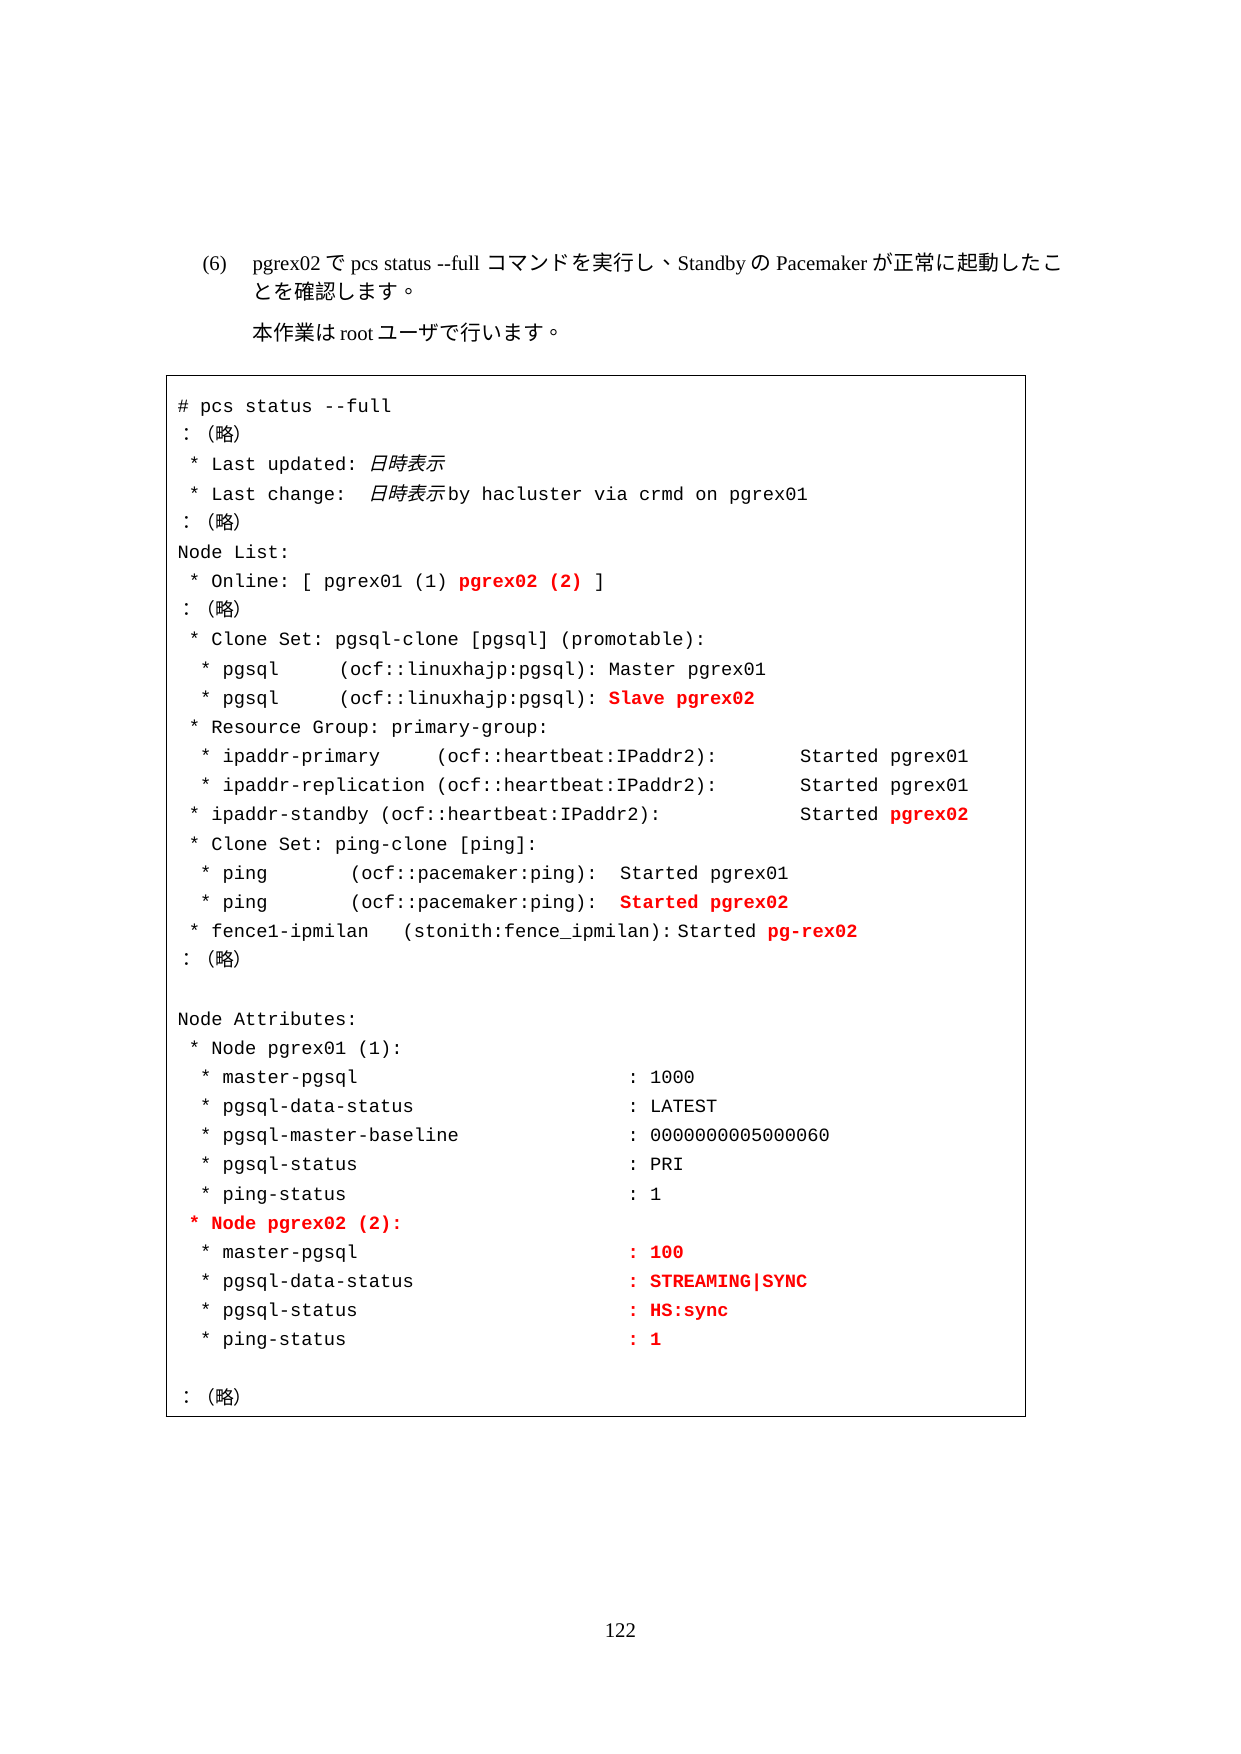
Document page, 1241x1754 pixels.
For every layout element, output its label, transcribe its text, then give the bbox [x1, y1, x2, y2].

list 本作業はrootユーザで行います。 [202, 318, 1063, 346]
list pgrex02でpcs status --full コマンドを実行し、StandbyのPacemakerが正常に起動したことを確認します。 [202, 248, 1063, 305]
table_header # pcs status --full ：（略） * Last updated: 日時表示 * Last change: 日時表示 by hacluster via crmd on pgrex01 ：（略） Node List: * Online: [ pgrex01 (1) pgrex02 (2) ] ：（略） * Clone Set: pgsql-clone [pgsql] (promotable): * pgsql (ocf::linuxhajp:pgsql): Master pgrex01 * pgsql (ocf::linuxhajp:pgsql): Slave pgrex02 * Resource Group: primary-group: * ipaddr-primary (ocf::heartbeat:IPaddr2): Started pgrex01 * ipaddr-replication (ocf::heartbeat:IPaddr2): Started pgrex01 * ipaddr-standby (ocf::heartbeat:IPaddr2): Started pgrex02 * Clone Set: ping-clone [ping]: * ping (ocf::pacemaker:ping): Started pgrex01 * ping (ocf::pacemaker:ping): Started pgrex02 * fence1-ipmilan (stonith:fence_ipmilan): Started pg-rex02 ：（略） Node Attributes: * Node pgrex01 (1): * master-pgsql : 1000 * pgsql-data-status : LATEST * pgsql-master-baseline : 0000000005000060 * pgsql-status : PRI * ping-status : 1 * Node pgrex02 (2): * master-pgsql : 100 * pgsql-data-status : STREAMING|SYNC * pgsql-status : HS:sync * ping-status : 1 ：（略） [167, 376, 1025, 1416]
